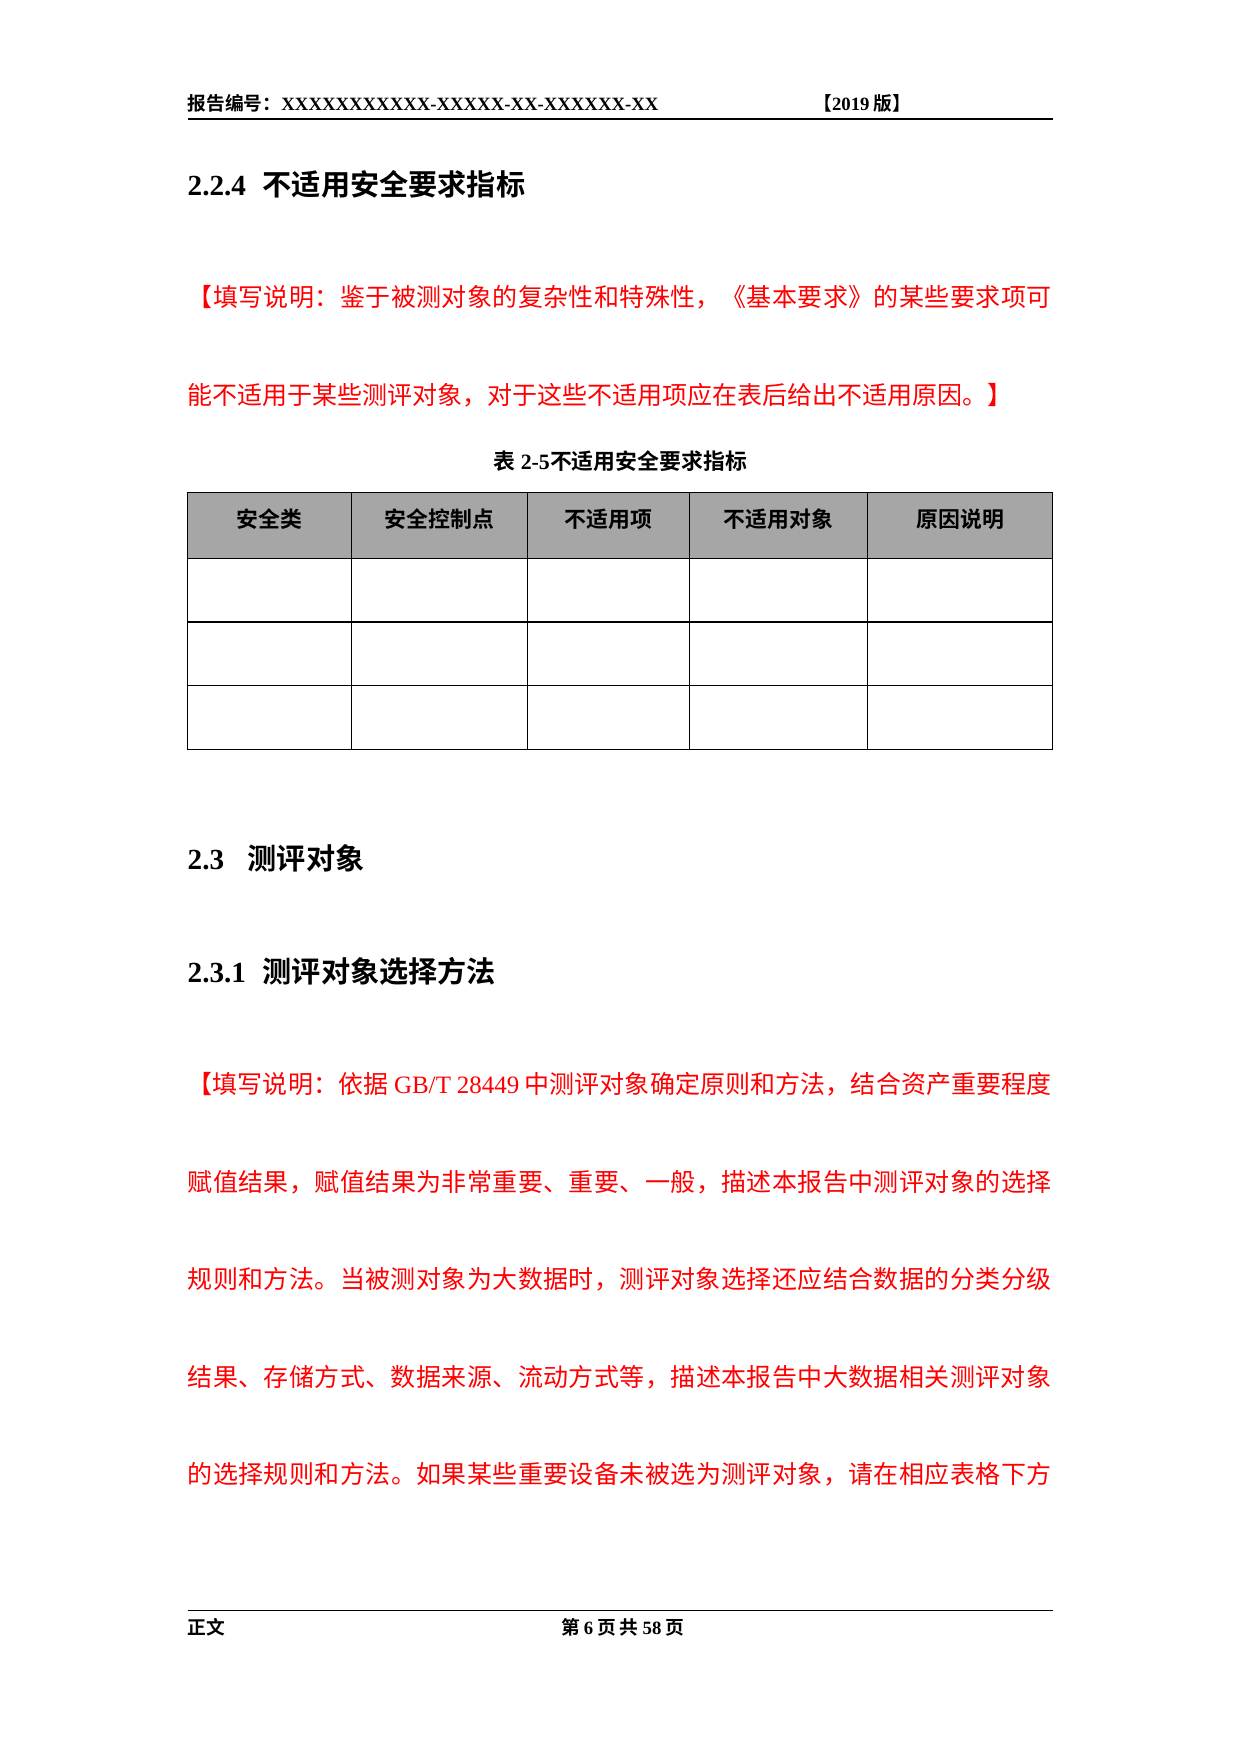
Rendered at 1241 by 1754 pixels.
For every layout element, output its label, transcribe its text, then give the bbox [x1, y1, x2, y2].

text 表 2-5不适用安全要求指标 [187, 444, 1053, 476]
table_cell [868, 559, 1052, 621]
table_cell [528, 623, 689, 685]
subtitle 测评对象 [187, 824, 1053, 889]
table_cell [690, 686, 867, 749]
table_header 安全控制点 [352, 493, 527, 558]
table_cell [352, 559, 527, 621]
table_cell [188, 623, 351, 685]
table_header 不适用项 [528, 493, 689, 558]
table_cell [188, 686, 351, 749]
subtitle 不适用安全要求指标 [187, 150, 1053, 215]
text 【填写说明：鉴于被测对象的复杂性和特殊性，《基本要求》的某些要求项可能不适用于某些测评对象，对于这些不适用项应在表后给出不适用原因。】 [187, 263, 1053, 426]
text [187, 1050, 1053, 1505]
table_header 安全类 [188, 493, 351, 558]
table_cell [690, 623, 867, 685]
table_cell [690, 559, 867, 621]
table_cell [868, 686, 1052, 749]
subtitle 测评对象选择方法 [187, 937, 1053, 1002]
table_cell [352, 623, 527, 685]
table_cell [352, 686, 527, 749]
table_header 原因说明 [868, 493, 1052, 558]
table_cell [528, 686, 689, 749]
table_cell [528, 559, 689, 621]
table_cell [868, 623, 1052, 685]
table_cell [188, 559, 351, 621]
table_header 不适用对象 [690, 493, 867, 558]
